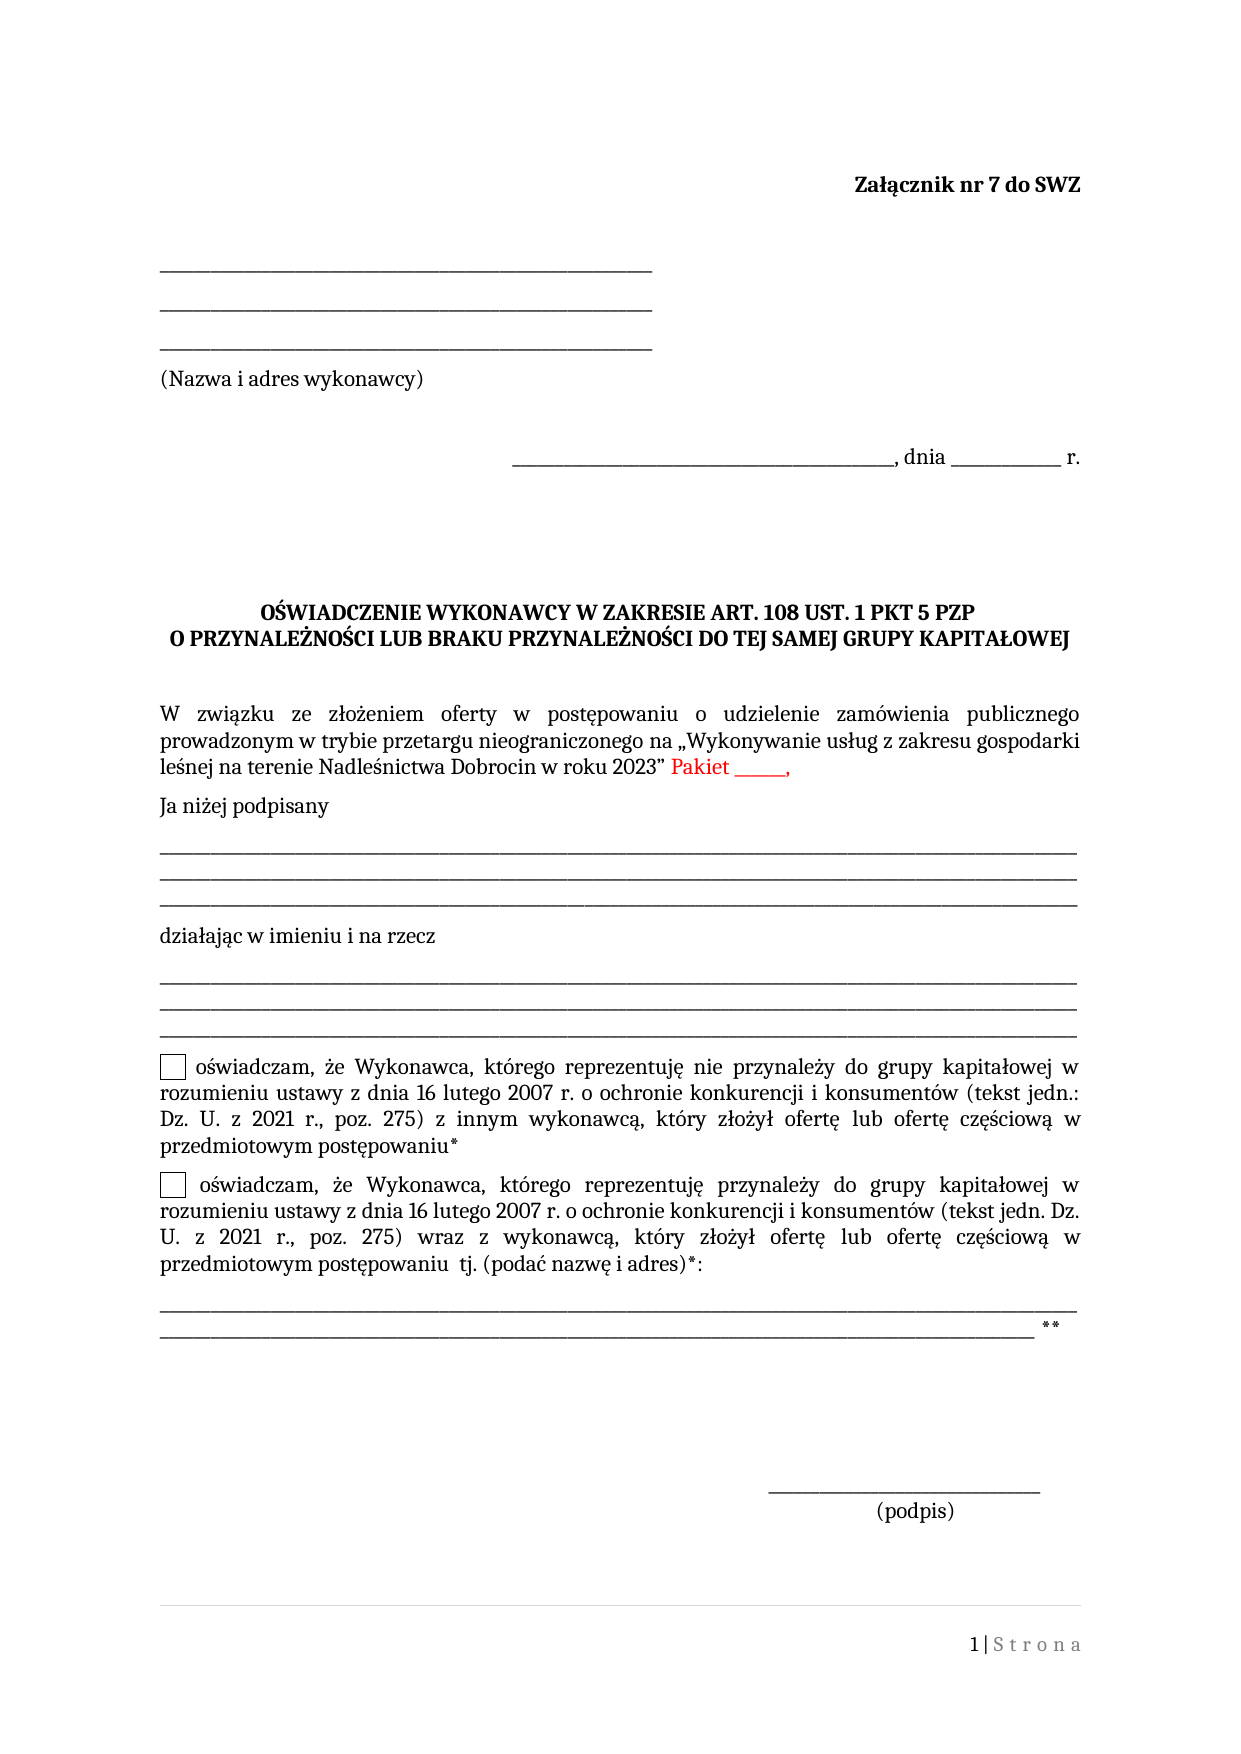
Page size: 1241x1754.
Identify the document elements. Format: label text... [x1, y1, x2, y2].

text __________________________________________________________ [159, 288, 1081, 315]
text ____________________________________________________________________________________________________________________________________________________________________________________________________________________________________________________________________________________________________________________________________ [159, 962, 1081, 1041]
text działając w imieniu i na rzecz [159, 923, 1081, 949]
text oświadczam, że Wykonawca, którego reprezentuję nie przynależy do grupy kapitałowej w rozumieniu ustawy z dnia 16 lutego 2007 r. o ochronie konkurencji i konsumentów (tekst jedn.: Dz. U. z 2021 r., poz. 275) z innym wykonawcą, który złożył ofertę lub ofertę częściową w przedmiotowym postępowaniu* [159, 1053, 1081, 1159]
text ___________________________________________________________________________________________________________________________________________________________________________________________________________________ ** [159, 1289, 1081, 1342]
text ____________________________________________________________________________________________________________________________________________________________________________________________________________________________________________________________________________________________________________________________________ [159, 831, 1081, 911]
text Załącznik nr 7 do SWZ [159, 172, 1081, 198]
text W związku ze złożeniem oferty w postępowaniu o udzielenie zamówienia publicznego prowadzonym w trybie przetargu nieograniczonego na „Wykonywanie usług z zakresu gospodarki leśnej na terenie Nadleśnictwa Dobrocin w roku 2023” Pakiet ______, [159, 701, 1081, 780]
text _____________________________________________, dnia _____________ r. [159, 444, 1081, 470]
text OŚWIADCZENIE WYKONAWCY W ZAKRESIE ART. 108 UST. 1 PKT 5 PZP O PRZYNALEŻNOŚCI LUB BRAKU PRZYNALEŻNOŚCI DO TEJ SAMEJ GRUPY KAPITAŁOWEJ [159, 599, 1081, 652]
text (Nazwa i adres wykonawcy) [159, 366, 1081, 393]
text oświadczam, że Wykonawca, którego reprezentuję przynależy do grupy kapitałowej w rozumieniu ustawy z dnia 16 lutego 2007 r. o ochronie konkurencji i konsumentów (tekst jedn. Dz. U. z 2021 r., poz. 275) wraz z wykonawcą, który złożył ofertę lub ofertę częściową w przedmiotowym postępowaniu tj. (podać nazwę i adres)*: [159, 1171, 1081, 1277]
text Ja niżej podpisany [159, 793, 1081, 819]
text __________________________________________________________ [159, 327, 1081, 354]
text __________________________________________________________ [159, 250, 1081, 276]
text ________________________________ (podpis) [750, 1471, 1081, 1524]
